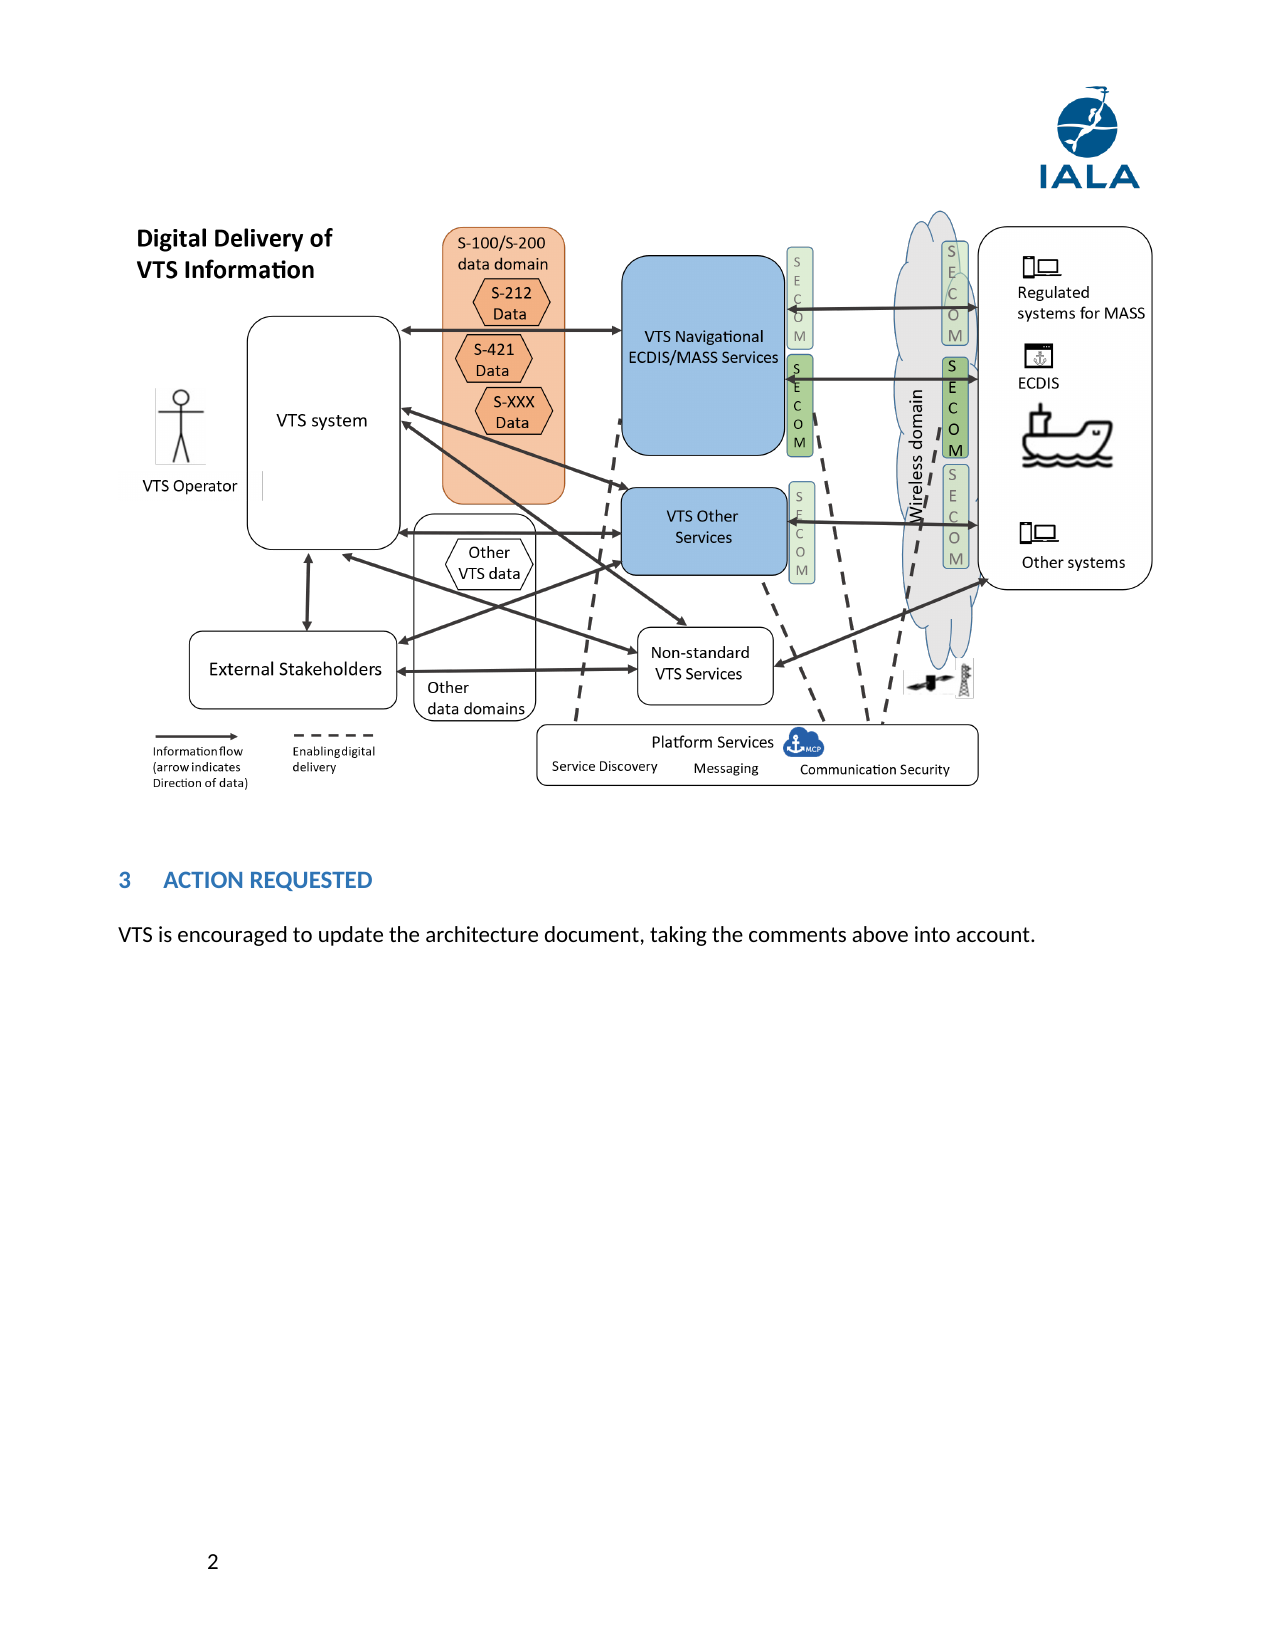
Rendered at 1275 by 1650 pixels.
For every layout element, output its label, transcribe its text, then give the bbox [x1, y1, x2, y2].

subtitle ACTION REQUESTED [118, 864, 1157, 895]
text VTS is encouraged to update the architecture document, taking the comments above into account. [118, 920, 1157, 948]
picture [118, 75, 1157, 799]
